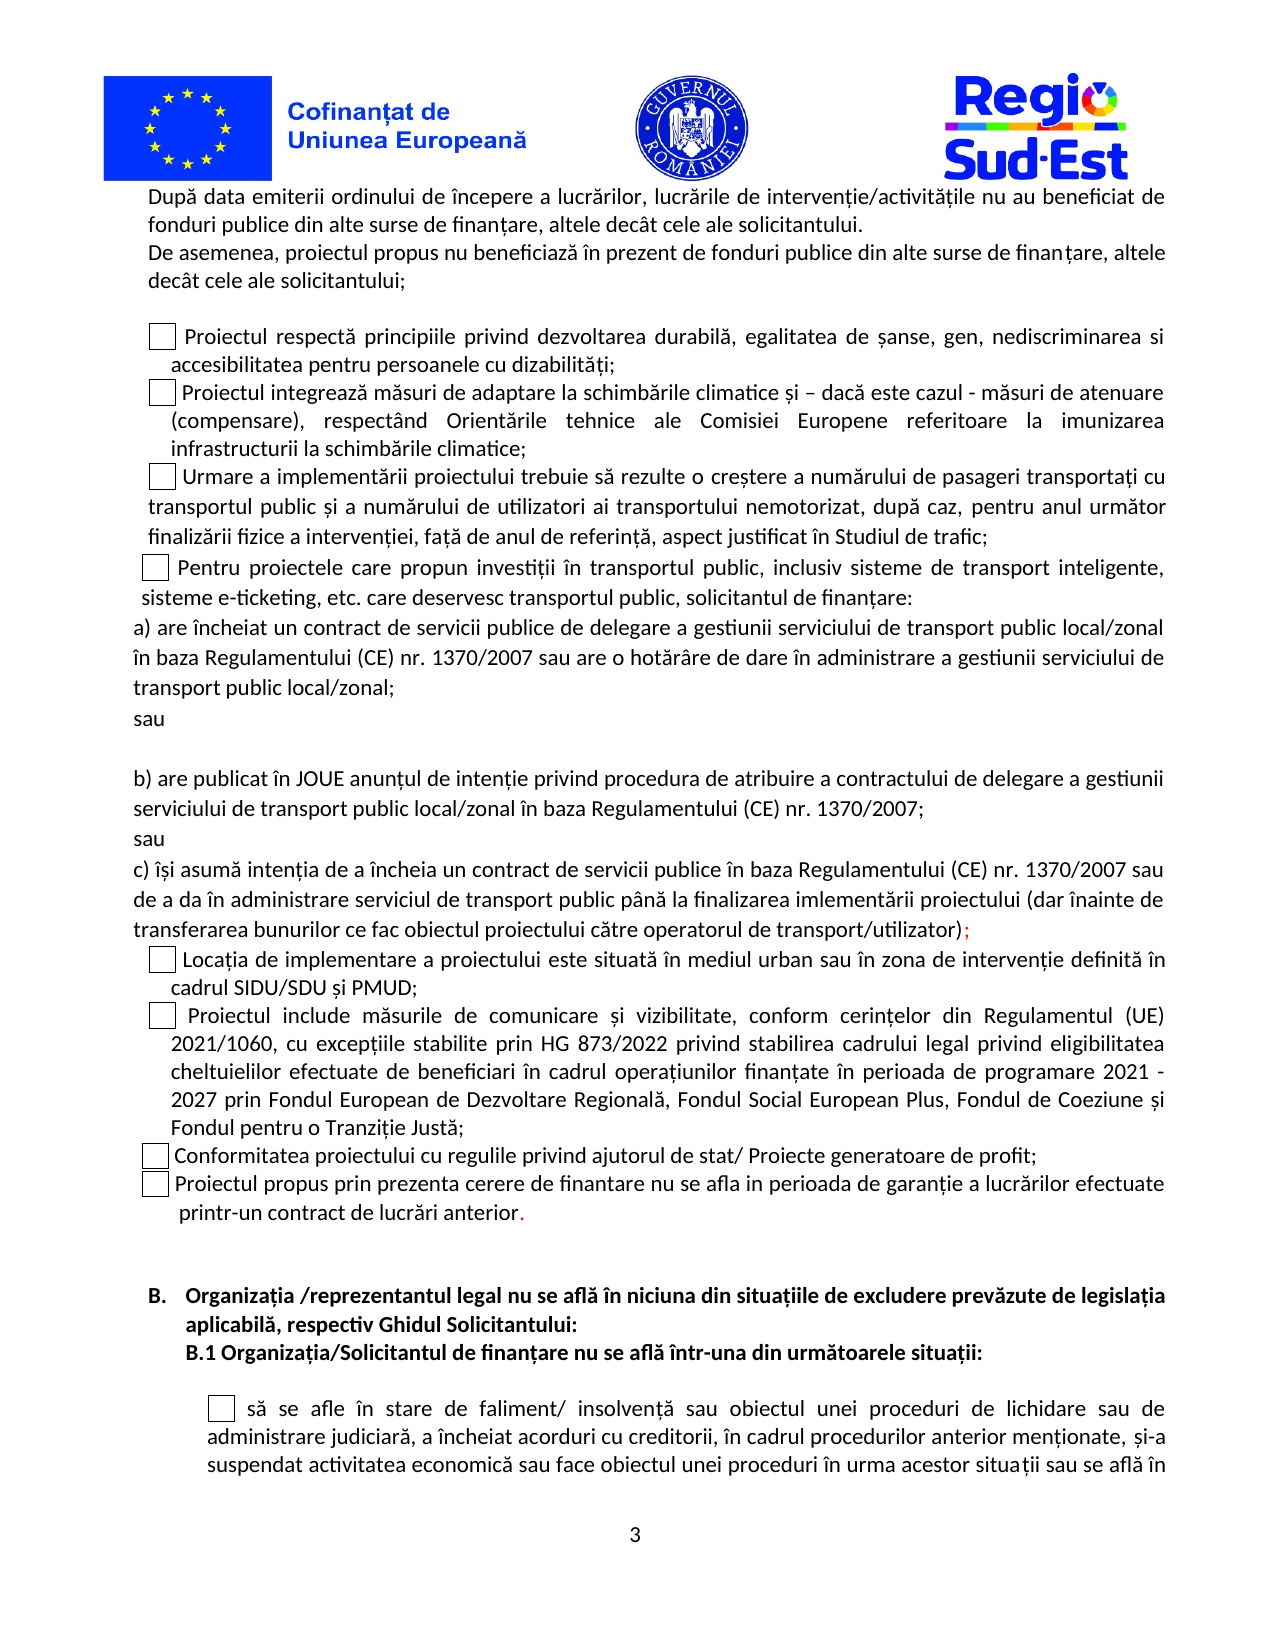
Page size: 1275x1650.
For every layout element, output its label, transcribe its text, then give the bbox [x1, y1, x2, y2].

text b) are publicat în JOUE anunțul de intenție privind procedura de atribuire a contractului de delegare a gestiunii serviciului de transport public local/zonal în baza Regulamentului (CE) nr. 1370/2007; [133, 764, 1167, 822]
picture [103, 73, 1128, 182]
list Proiectul propus prin prezenta cerere de finantare nu se afla in perioada de garanție a lucrărilor efectuate printr-un contract de lucrări anterior. [141, 1169, 1167, 1226]
list Proiectul include măsurile de comunicare și vizibilitate, conform cerințelor din Regulamentul (UE) 2021/1060, cu excepțiile stabilite prin HG 873/2022 privind stabilirea cadrului legal privind eligibilitatea cheltuielilor efectuate de beneficiari în cadrul operațiunilor finanțate în perioada de programare 2021 - 2027 prin Fondul European de Dezvoltare Regională, Fondul Social European Plus, Fondul de Coeziune și Fondul pentru o Tranziție Justă; [148, 1001, 1167, 1142]
list Proiectul respectă principiile privind dezvoltarea durabilă, egalitatea de șanse, gen, nediscriminarea si accesibilitatea pentru persoanele cu dizabilităţi; [148, 322, 1167, 378]
list Locația de implementare a proiectului este situată în mediul urban sau în zona de intervenție definită în cadrul SIDU/SDU și PMUD; [148, 945, 1167, 1001]
text sau [133, 824, 1167, 853]
list B.1 Organizația/Solicitantul de finanțare nu se află într-una din următoarele situații: [185, 1338, 1167, 1366]
text c) își asumă intenția de a încheia un contract de servicii publice în baza Regulamentului (CE) nr. 1370/2007 sau de a da în administrare serviciul de transport public până la finalizarea imlementării proiectului (dar înainte de transferarea bunurilor ce fac obiectul proiectului către operatorul de transport/utilizator); [133, 855, 1167, 943]
list Organizația /reprezentantul legal nu se află în niciuna din situațiile de excludere prevăzute de legislația aplicabilă, respectiv Ghidul Solicitantului: [148, 1282, 1167, 1338]
text De asemenea, proiectul propus nu beneficiază în prezent de fonduri publice din alte surse de finanţare, altele decât cele ale solicitantului; [148, 238, 1167, 294]
text sau [133, 704, 1167, 732]
list Conformitatea proiectului cu regulile privind ajutorul de stat/ Proiecte generatoare de profit; [141, 1142, 1167, 1169]
text Urmare a implementării proiectului trebuie să rezulte o creștere a numărului de pasageri transportați cu transportul public și a numărului de utilizatori ai transportului nemotorizat, după caz, pentru anul următor finalizării fizice a intervenției, faţă de anul de referinţă, aspect justificat în Studiul de trafic; [148, 462, 1167, 551]
text a) are încheiat un contract de servicii publice de delegare a gestiunii serviciului de transport public local/zonal în baza Regulamentului (CE) nr. 1370/2007 sau are o hotărâre de dare în administrare a gestiunii serviciului de transport public local/zonal; [133, 613, 1167, 702]
text Pentru proiectele care propun investiții în transportul public, inclusiv sisteme de transport inteligente, sisteme e-ticketing, etc. care deservesc transportul public, solicitantul de finanțare: [141, 553, 1167, 611]
list Proiectul integrează măsuri de adaptare la schimbările climatice și – dacă este cazul - măsuri de atenuare (compensare), respectând Orientările tehnice ale Comisiei Europene referitoare la imunizarea infrastructurii la schimbările climatice; [148, 378, 1167, 462]
text După data emiterii ordinului de începere a lucrărilor, lucrările de intervenție/activitățile nu au beneficiat de fonduri publice din alte surse de finanţare, altele decât cele ale solicitantului. [148, 182, 1167, 238]
